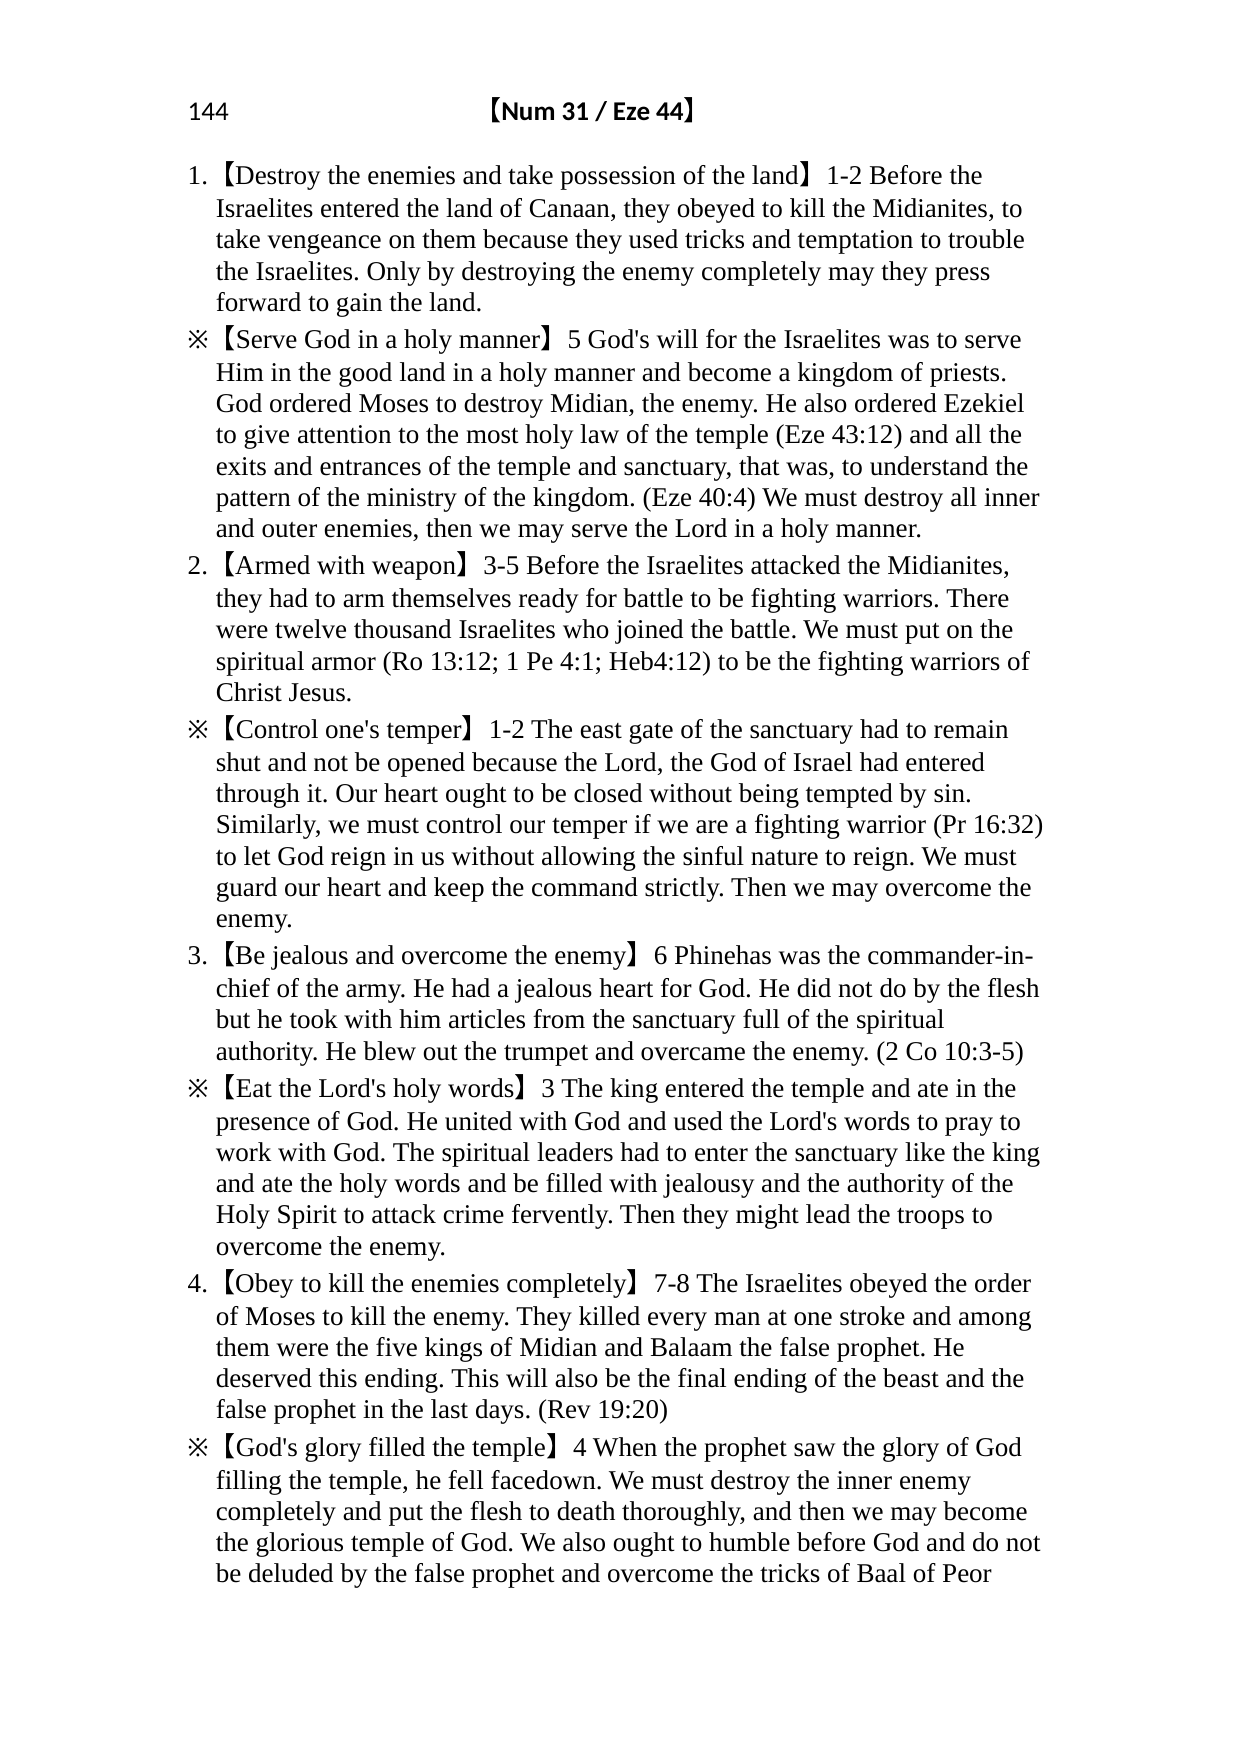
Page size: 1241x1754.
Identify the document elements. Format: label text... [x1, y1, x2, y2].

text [187, 1425, 1053, 1589]
text 3.【Be jealous and overcome the enemy】6 Phinehas was the commander-in-chief of the army. He had a jealous heart for God. He did not do by the flesh but he took with him articles from the sanctuary full of the spiritual authority. He blew out the trumpet and overcame the enemy. (2 Co 10:3-5) [187, 933, 1053, 1066]
text ※【Eat the Lord's holy words】3 The king entered the temple and ate in the presence of God. He united with God and used the Lord's words to pray to work with God. The spiritual leaders had to enter the sanctuary like the king and ate the holy words and be filled with jealousy and the authority of the Holy Spirit to attack crime fervently. Then they might lead the troops to overcome the enemy. [187, 1066, 1053, 1261]
text 2.【Armed with weapon】3-5 Before the Israelites attacked the Midianites, they had to arm themselves ready for battle to be fighting warriors. There were twelve thousand Israelites who joined the battle. We must put on the spiritual armor (Ro 13:12; 1 Pe 4:1; Heb4:12) to be the fighting warriors of Christ Jesus. [187, 543, 1053, 707]
text ※【Serve God in a holy manner】5 God's will for the Israelites was to serve Him in the good land in a holy manner and become a kingdom of priests. God ordered Moses to destroy Midian, the enemy. He also ordered Ezekiel to give attention to the most holy law of the temple (Eze 43:12) and all the exits and entrances of the temple and sanctuary, that was, to understand the pattern of the ministry of the kingdom. (Eze 40:4) We must destroy all inner and outer enemies, then we may serve the Lord in a holy manner. [187, 317, 1053, 543]
text 4.【Obey to kill the enemies completely】7-8 The Israelites obeyed the order of Moses to kill the enemy. They killed every man at one stroke and among them were the five kings of Midian and Balaam the false prophet. He deserved this ending. This will also be the final ending of the beast and the false prophet in the last days. (Rev 19:20) [187, 1261, 1053, 1425]
text 1.【Destroy the enemies and take possession of the land】1-2 Before the Israelites entered the land of Canaan, they obeyed to kill the Midianites, to take vengeance on them because they used tricks and temptation to trouble the Israelites. Only by destroying the enemy completely may they press forward to gain the land. [187, 153, 1053, 317]
text ※【Control one's temper】1-2 The east gate of the sanctuary had to remain shut and not be opened because the Lord, the God of Israel had entered through it. Our heart ought to be closed without being tempted by sin. Similarly, we must control our temper if we are a fighting warrior (Pr 16:32) to let God reign in us without allowing the sinful nature to reign. We must guard our heart and keep the command strictly. Then we may overcome the enemy. [187, 707, 1053, 933]
